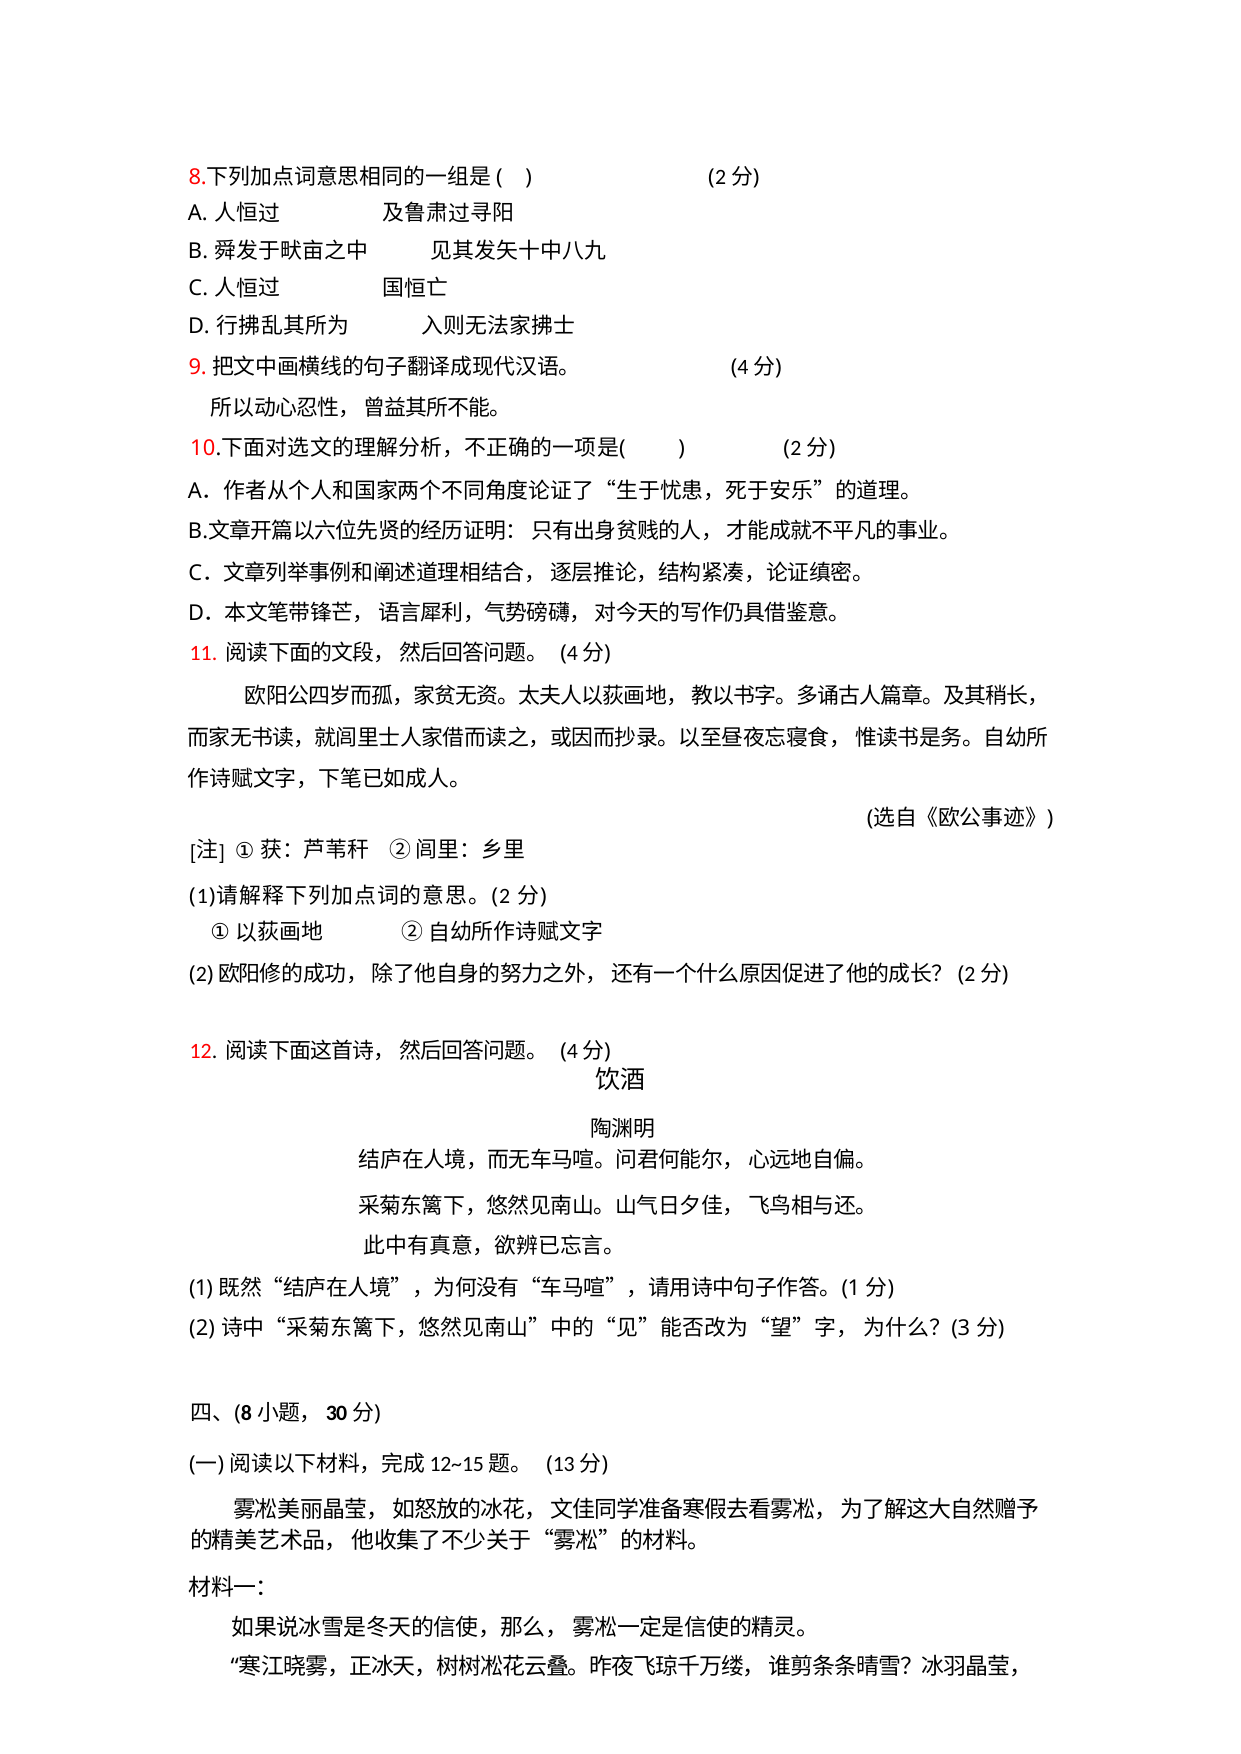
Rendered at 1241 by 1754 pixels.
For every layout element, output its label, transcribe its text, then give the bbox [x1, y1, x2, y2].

text (1)请解释下列加点词的意思。(2 分) [189, 880, 1054, 909]
text A．作者从个人和国家两个不同角度论证了“生于忧患，死于安乐”的道理。 [188, 473, 1054, 504]
text 12. 阅读下面这首诗， 然后回答问题。 (4 分) [189, 1036, 1054, 1065]
text 陶渊明 [590, 1114, 1054, 1142]
text 8.下列加点词意思相同的一组是 ( ) (2 分) [188, 161, 1054, 190]
text ① 以荻画地 ② 自幼所作诗赋文字 [210, 921, 1054, 942]
text C. 人恒过 国恒亡 [188, 276, 1054, 298]
text 饮酒 [596, 1073, 1054, 1114]
text 采菊东篱下，悠然见南山。山气日夕佳， 飞鸟相与还。 [358, 1192, 1054, 1219]
text 11. 阅读下面的文段， 然后回答问题。 (4 分) [189, 637, 1054, 666]
text B.文章开篇以六位先贤的经历证明： 只有出身贫贱的人， 才能成就不平凡的事业。 C．文章列举事例和阐述道理相结合， 逐层推论，结构紧凑，论证缜密。 [188, 513, 973, 587]
text 雾凇美丽晶莹， 如怒放的冰花， 文佳同学准备寒假去看雾凇， 为了解这大自然赠予 [233, 1494, 1054, 1523]
text D. 行拂乱其所为 入则无法家拂士 [188, 314, 1054, 336]
text (2) 诗中“采菊东篱下，悠然见南山”中的“见”能否改为“望”字， 为什么？(3 分) [189, 1312, 1054, 1341]
text (1) 既然“结庐在人境”，为何没有“车马喧”，请用诗中句子作答。(1 分) [189, 1272, 1054, 1301]
text (一) 阅读以下材料，完成 12~15 题。 (13 分) [189, 1448, 1054, 1477]
text (选自《欧公事迹》) [186, 802, 1053, 831]
text 的精美艺术品， 他收集了不少关于“雾凇”的材料。 [190, 1534, 1054, 1571]
text 10.下面对选文的理解分析，不正确的一项是( ) (2 分) [190, 432, 1054, 461]
text B. 舜发于畎亩之中 见其发矢十中八九 [188, 239, 1054, 261]
text 9. 把文中画横线的句子翻译成现代汉语。 (4 分) [188, 351, 1054, 381]
text 四、(8 小题， 30 分) [190, 1397, 1054, 1426]
text 结庐在人境，而无车马喧。问君何能尔， 心远地自偏。 [359, 1154, 1054, 1192]
text A. 人恒过 及鲁肃过寻阳 [188, 202, 1054, 223]
text [注] ① 获：芦苇秆 ② 闾里：乡里 [189, 843, 1054, 880]
text “寒江晓雾，正冰天，树树凇花云叠。昨夜飞琼千万缕， 谁剪条条晴雪？冰羽晶莹， [230, 1651, 1054, 1681]
text 所以动心忍性， 曾益其所不能。 [210, 392, 1054, 421]
text 此中有真意，欲辨已忘言。 [364, 1232, 1054, 1259]
text 如果说冰雪是冬天的信使，那么， 雾凇一定是信使的精灵。 [232, 1612, 1054, 1641]
text (2) 欧阳修的成功， 除了他自身的努力之外， 还有一个什么原因促进了他的成长？ (2 分) [189, 958, 1054, 987]
text 材料一： [188, 1572, 1054, 1602]
text D．本文笔带锋芒， 语言犀利，气势磅礴， 对今天的写作仍具借鉴意。 [188, 597, 1054, 626]
text 欧阳公四岁而孤，家贫无资。太夫人以荻画地， 教以书字。多诵古人篇章。及其稍长， 而家无书读，就闾里士人家借而读之，或因而抄录。以至昼夜忘寝食， 惟读书是务。自幼所 作诗赋文字，下笔已如成人。 [188, 678, 1053, 793]
